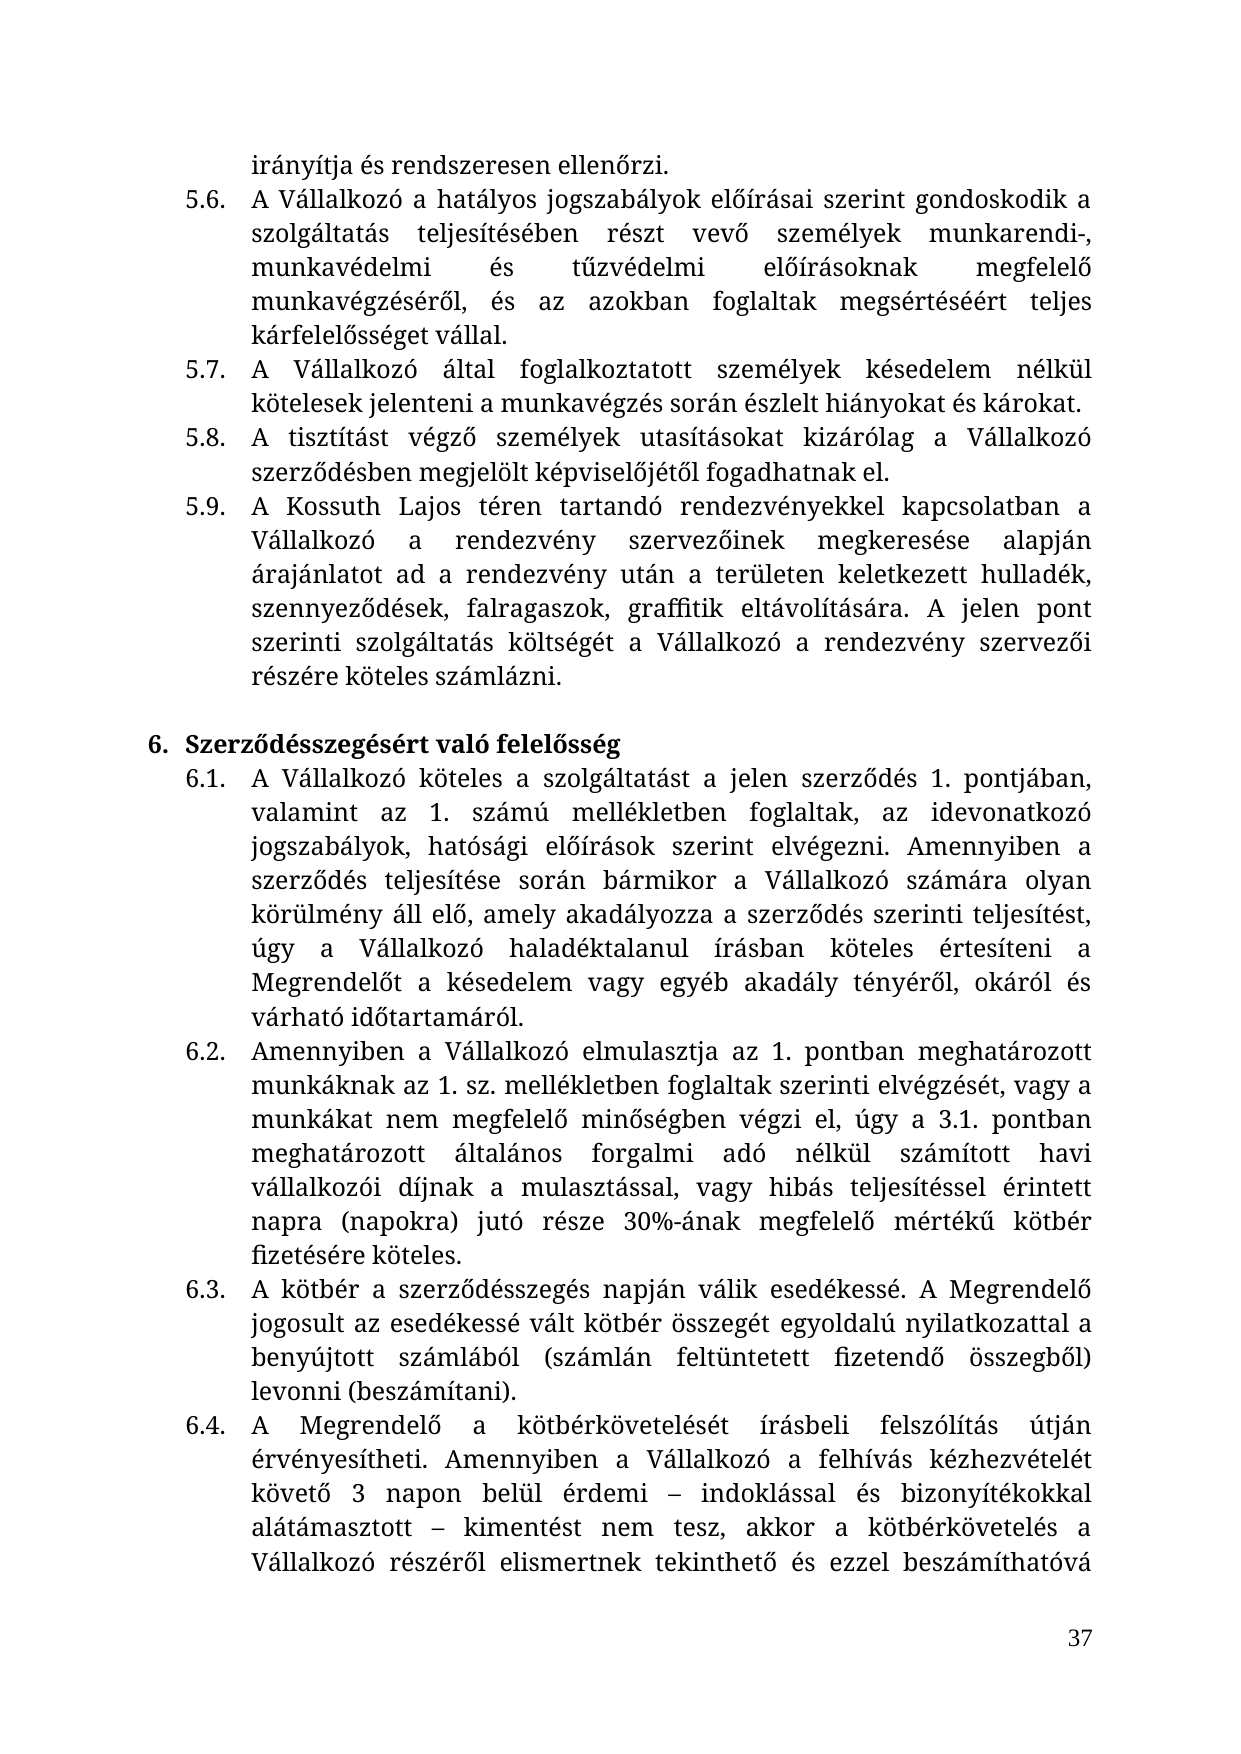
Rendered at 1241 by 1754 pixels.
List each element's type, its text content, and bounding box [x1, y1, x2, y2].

list A Vállalkozó a hatályos jogszabályok előírásai szerint gondoskodik a szolgáltatás teljesítésében részt vevő személyek munkarendi-, munkavédelmi és tűzvédelmi előírásoknak megfelelő munkavégzéséről, és az azokban foglaltak megsértéséért teljes kárfelelősséget vállal. [185, 182, 1093, 352]
list Szerződésszegésért való felelősség [148, 727, 1093, 761]
list A kötbér a szerződésszegés napján válik esedékessé. A Megrendelő jogosult az esedékessé vált kötbér összegét egyoldalú nyilatkozattal a benyújtott számlából (számlán feltüntetett fizetendő összegből) levonni (beszámítani). [185, 1272, 1093, 1408]
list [185, 148, 1093, 182]
list A Kossuth Lajos téren tartandó rendezvényekkel kapcsolatban a Vállalkozó a rendezvény szervezőinek megkeresése alapján árajánlatot ad a rendezvény után a területen keletkezett hulladék, szennyeződések, falragaszok, graffitik eltávolítására. A jelen pont szerinti szolgáltatás költségét a Vállalkozó a rendezvény szervezői részére köteles számlázni. [185, 488, 1093, 693]
list A tisztítást végző személyek utasításokat kizárólag a Vállalkozó szerződésben megjelölt képviselőjétől fogadhatnak el. [185, 420, 1093, 488]
list A Vállalkozó által foglalkoztatott személyek késedelem nélkül kötelesek jelenteni a munkavégzés során észlelt hiányokat és károkat. [185, 352, 1093, 420]
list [185, 1408, 1093, 1578]
list Amennyiben a Vállalkozó elmulasztja az 1. pontban meghatározott munkáknak az 1. sz. mellékletben foglaltak szerinti elvégzését, vagy a munkákat nem megfelelő minőségben végzi el, úgy a 3.1. pontban meghatározott általános forgalmi adó nélkül számított havi vállalkozói díjnak a mulasztással, vagy hibás teljesítéssel érintett napra (napokra) jutó része 30%-ának megfelelő mértékű kötbér fizetésére köteles. [185, 1033, 1093, 1272]
list A Vállalkozó köteles a szolgáltatást a jelen szerződés 1. pontjában, valamint az 1. számú mellékletben foglaltak, az idevonatkozó jogszabályok, hatósági előírások szerint elvégezni. Amennyiben a szerződés teljesítése során bármikor a Vállalkozó számára olyan körülmény áll elő, amely akadályozza a szerződés szerinti teljesítést, úgy a Vállalkozó haladéktalanul írásban köteles értesíteni a Megrendelőt a késedelem vagy egyéb akadály tényéről, okáról és várható időtartamáról. [185, 761, 1093, 1033]
